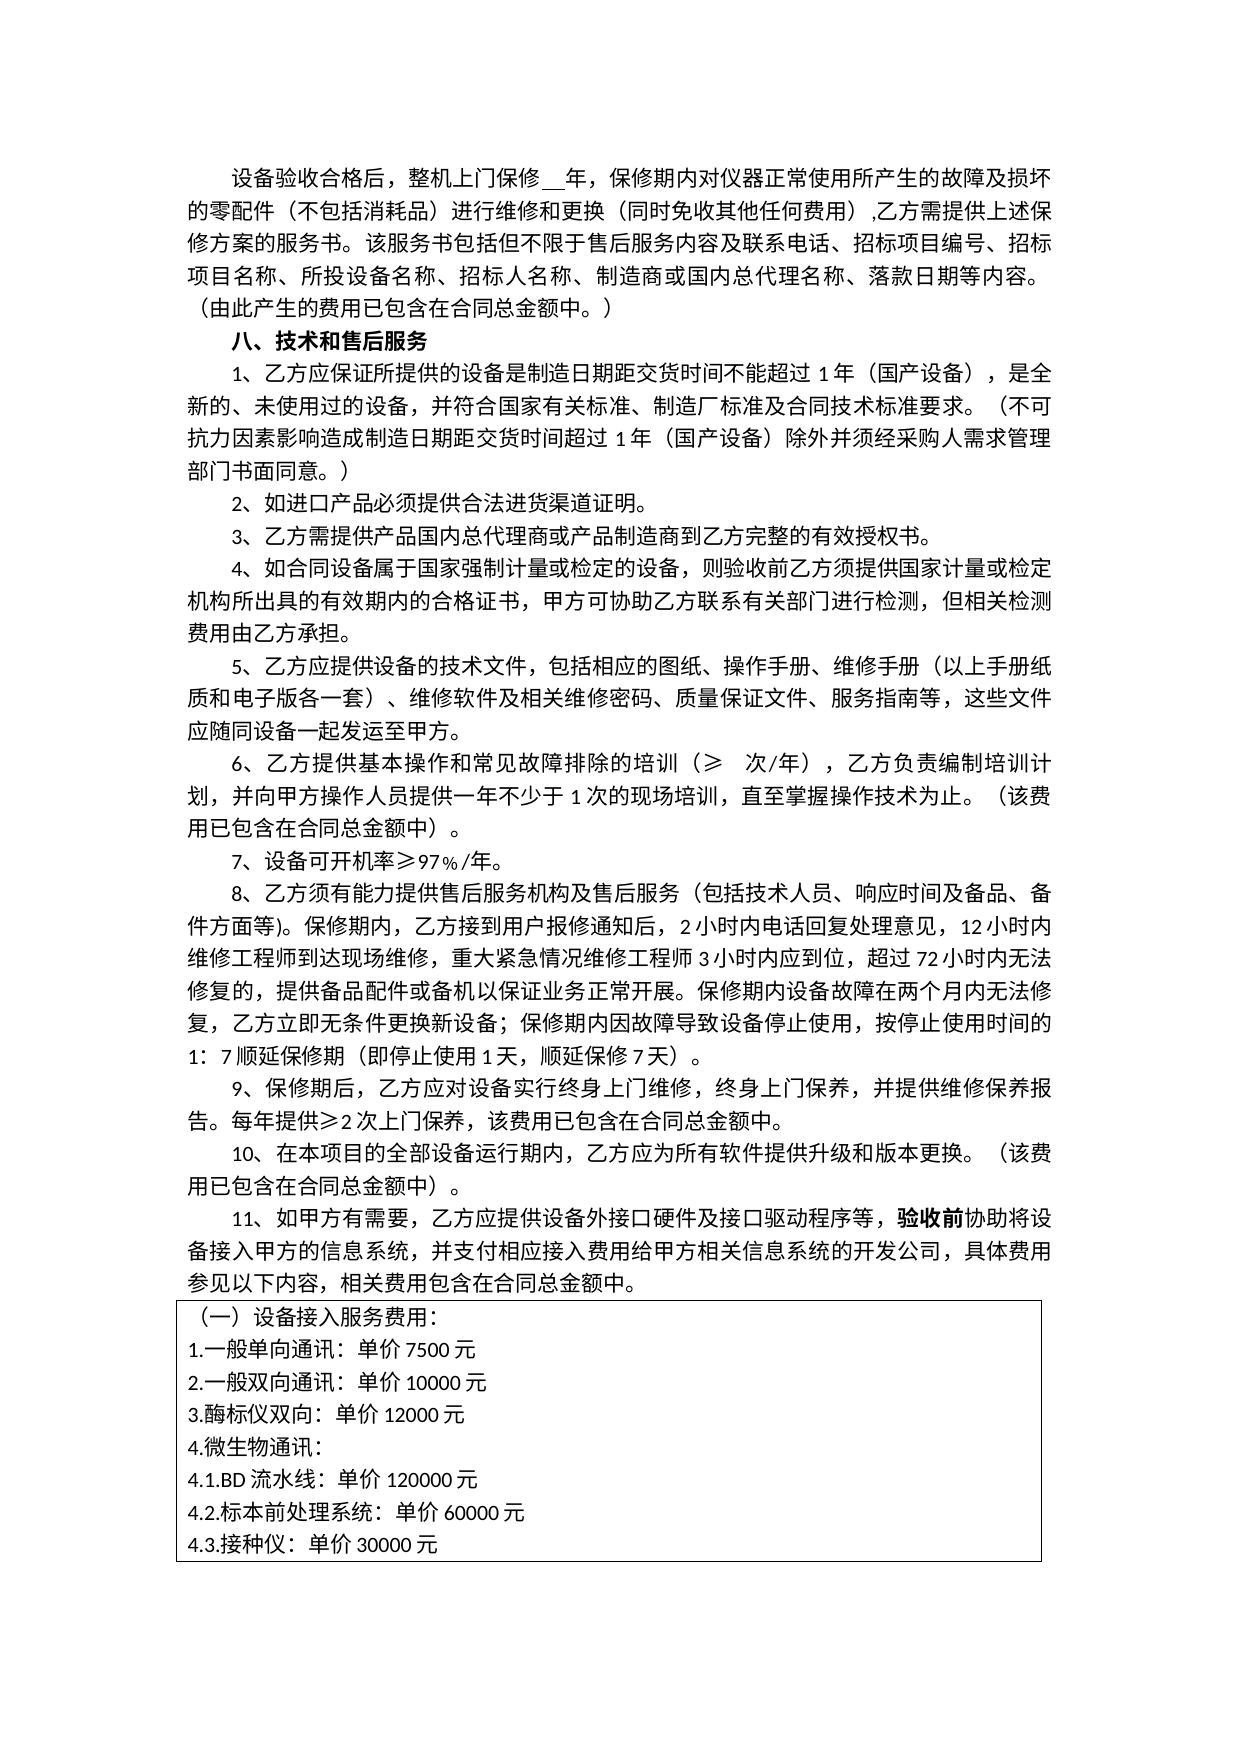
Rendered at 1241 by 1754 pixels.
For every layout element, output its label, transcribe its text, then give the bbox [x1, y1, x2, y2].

text 7、设备可开机率≥97﹪/年。 [187, 844, 1053, 877]
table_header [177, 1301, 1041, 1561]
text 4、如合同设备属于国家强制计量或检定的设备，则验收前乙方须提供国家计量或检定机构所出具的有效期内的合格证书，甲方可协助乙方联系有关部门进行检测，但相关检测费用由乙方承担。 [187, 552, 1053, 649]
text 3、乙方需提供产品国内总代理商或产品制造商到乙方完整的有效授权书。 [187, 519, 1053, 552]
text 11、如甲方有需要，乙方应提供设备外接口硬件及接口驱动程序等，验收前协助将设备接入甲方的信息系统，并支付相应接入费用给甲方相关信息系统的开发公司，具体费用参见以下内容，相关费用包含在合同总金额中。 [187, 1202, 1053, 1299]
text 8、乙方须有能力提供售后服务机构及售后服务（包括技术人员、响应时间及备品、备件方面等)。保修期内，乙方接到用户报修通知后，2小时内电话回复处理意见，12小时内维修工程师到达现场维修，重大紧急情况维修工程师3小时内应到位，超过72小时内无法修复的，提供备品配件或备机以保证业务正常开展。保修期内设备故障在两个月内无法修复，乙方立即无条件更换新设备；保修期内因故障导致设备停止使用，按停止使用时间的1：7顺延保修期（即停止使用1天，顺延保修7天）。 [187, 877, 1053, 1072]
text 2、如进口产品必须提供合法进货渠道证明。 [187, 487, 1053, 519]
text 6、乙方提供基本操作和常见故障排除的培训（≥ 次/年），乙方负责编制培训计划，并向甲方操作人员提供一年不少于1次的现场培训，直至掌握操作技术为止。（该费用已包含在合同总金额中）。 [187, 747, 1053, 844]
text 5、乙方应提供设备的技术文件，包括相应的图纸、操作手册、维修手册（以上手册纸质和电子版各一套）、维修软件及相关维修密码、质量保证文件、服务指南等，这些文件应随同设备一起发运至甲方。 [187, 649, 1053, 747]
text 9、保修期后，乙方应对设备实行终身上门维修，终身上门保养，并提供维修保养报告。每年提供≥2次上门保养，该费用已包含在合同总金额中。 [187, 1072, 1053, 1137]
text 八、技术和售后服务 [187, 324, 1053, 357]
text 10、在本项目的全部设备运行期内，乙方应为所有软件提供升级和版本更换。（该费用已包含在合同总金额中）。 [187, 1137, 1053, 1202]
text 设备验收合格后，整机上门保修 年，保修期内对仪器正常使用所产生的故障及损坏的零配件（不包括消耗品）进行维修和更换（同时免收其他任何费用）,乙方需提供上述保修方案的服务书。该服务书包括但不限于售后服务内容及联系电话、招标项目编号、招标项目名称、所投设备名称、招标人名称、制造商或国内总代理名称、落款日期等内容。（由此产生的费用已包含在合同总金额中。） [187, 162, 1053, 324]
text 1、乙方应保证所提供的设备是制造日期距交货时间不能超过1年（国产设备），是全新的、未使用过的设备，并符合国家有关标准、制造厂标准及合同技术标准要求。（不可抗力因素影响造成制造日期距交货时间超过1年（国产设备）除外并须经采购人需求管理部门书面同意。） [187, 357, 1053, 487]
